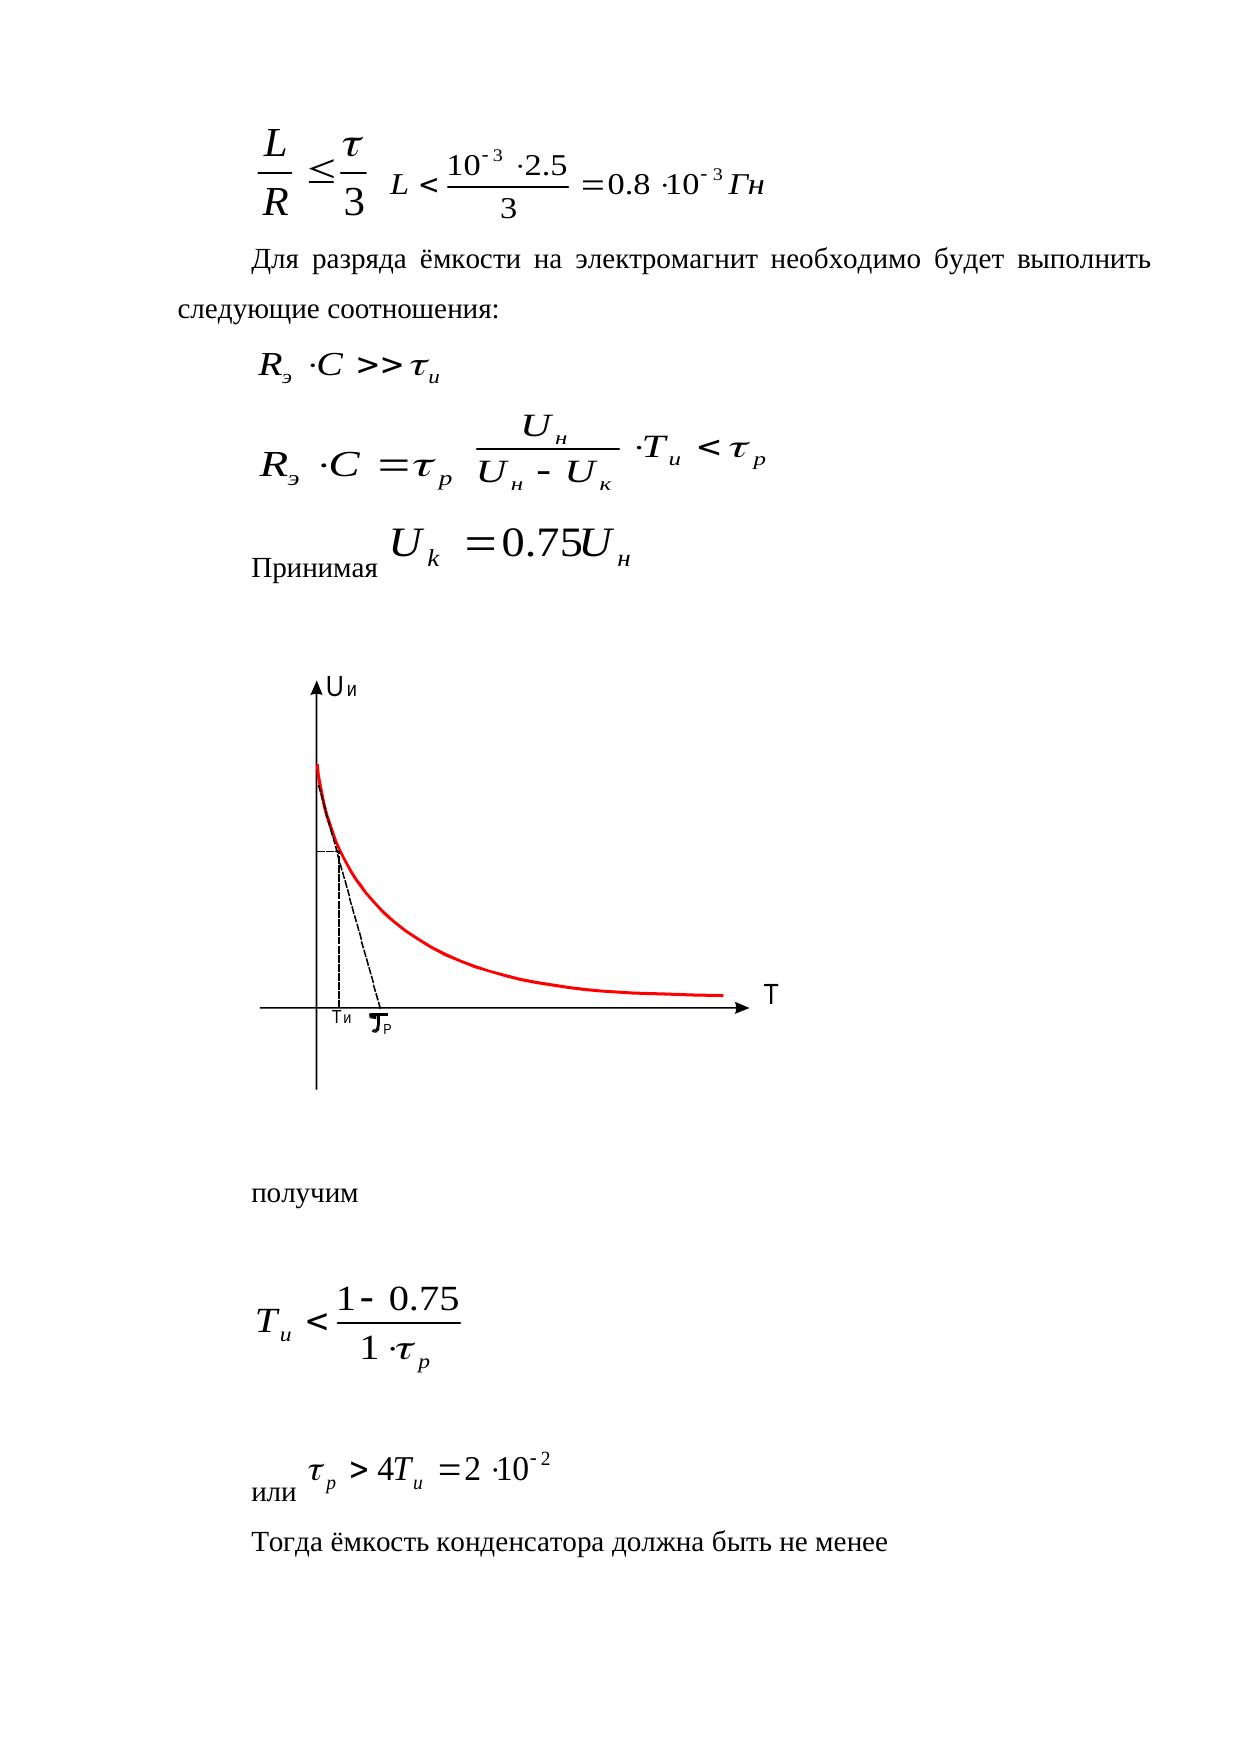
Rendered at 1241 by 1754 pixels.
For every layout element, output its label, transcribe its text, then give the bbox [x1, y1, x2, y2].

text Принимая [177, 514, 1152, 584]
text получим [177, 1176, 1152, 1209]
text или [177, 1443, 1152, 1508]
text Тогда ёмкость конденсатора должна быть не менее [177, 1524, 1152, 1558]
text Для разряда ёмкости на электромагнит необходимо будет выполнить следующие соотношения: [177, 241, 1152, 325]
